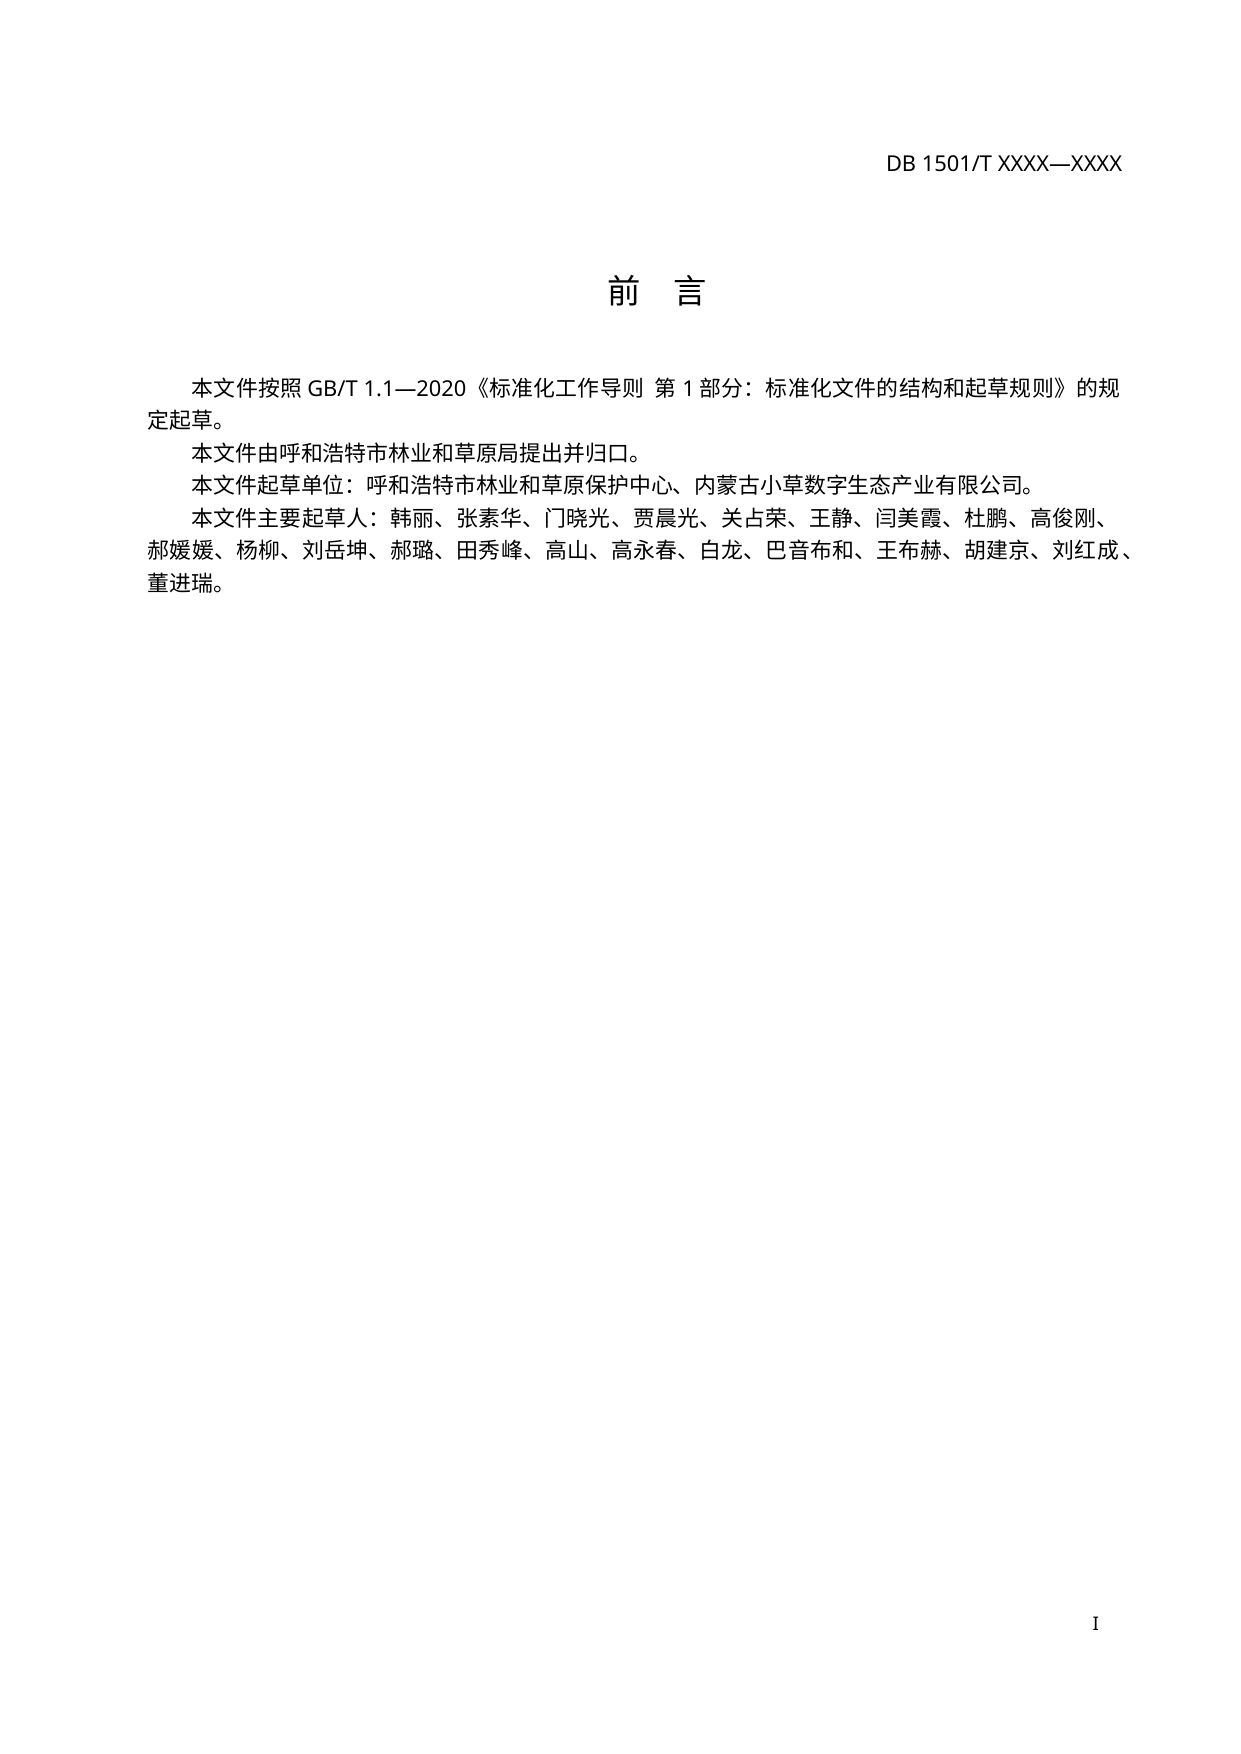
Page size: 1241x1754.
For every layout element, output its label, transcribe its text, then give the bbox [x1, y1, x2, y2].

text 前言 [148, 257, 1122, 322]
text 本文件按照GB/T 1.1—2020《标准化工作导则 第1部分：标准化文件的结构和起草规则》的规定起草。 [148, 371, 1122, 436]
text 本文件主要起草人：韩丽、张素华、门晓光、贾晨光、关占荣、王静、闫美霞、杜鹏、高俊刚、郝媛媛、杨柳、刘岳坤、郝璐、田秀峰、高山、高永春、白龙、巴音布和、王布赫、胡建京、刘红成、董进瑞。 [148, 501, 1122, 598]
text 本文件起草单位：呼和浩特市林业和草原保护中心、内蒙古小草数字生态产业有限公司。 [148, 468, 1122, 501]
text 本文件由呼和浩特市林业和草原局提出并归口。 [148, 436, 1122, 468]
